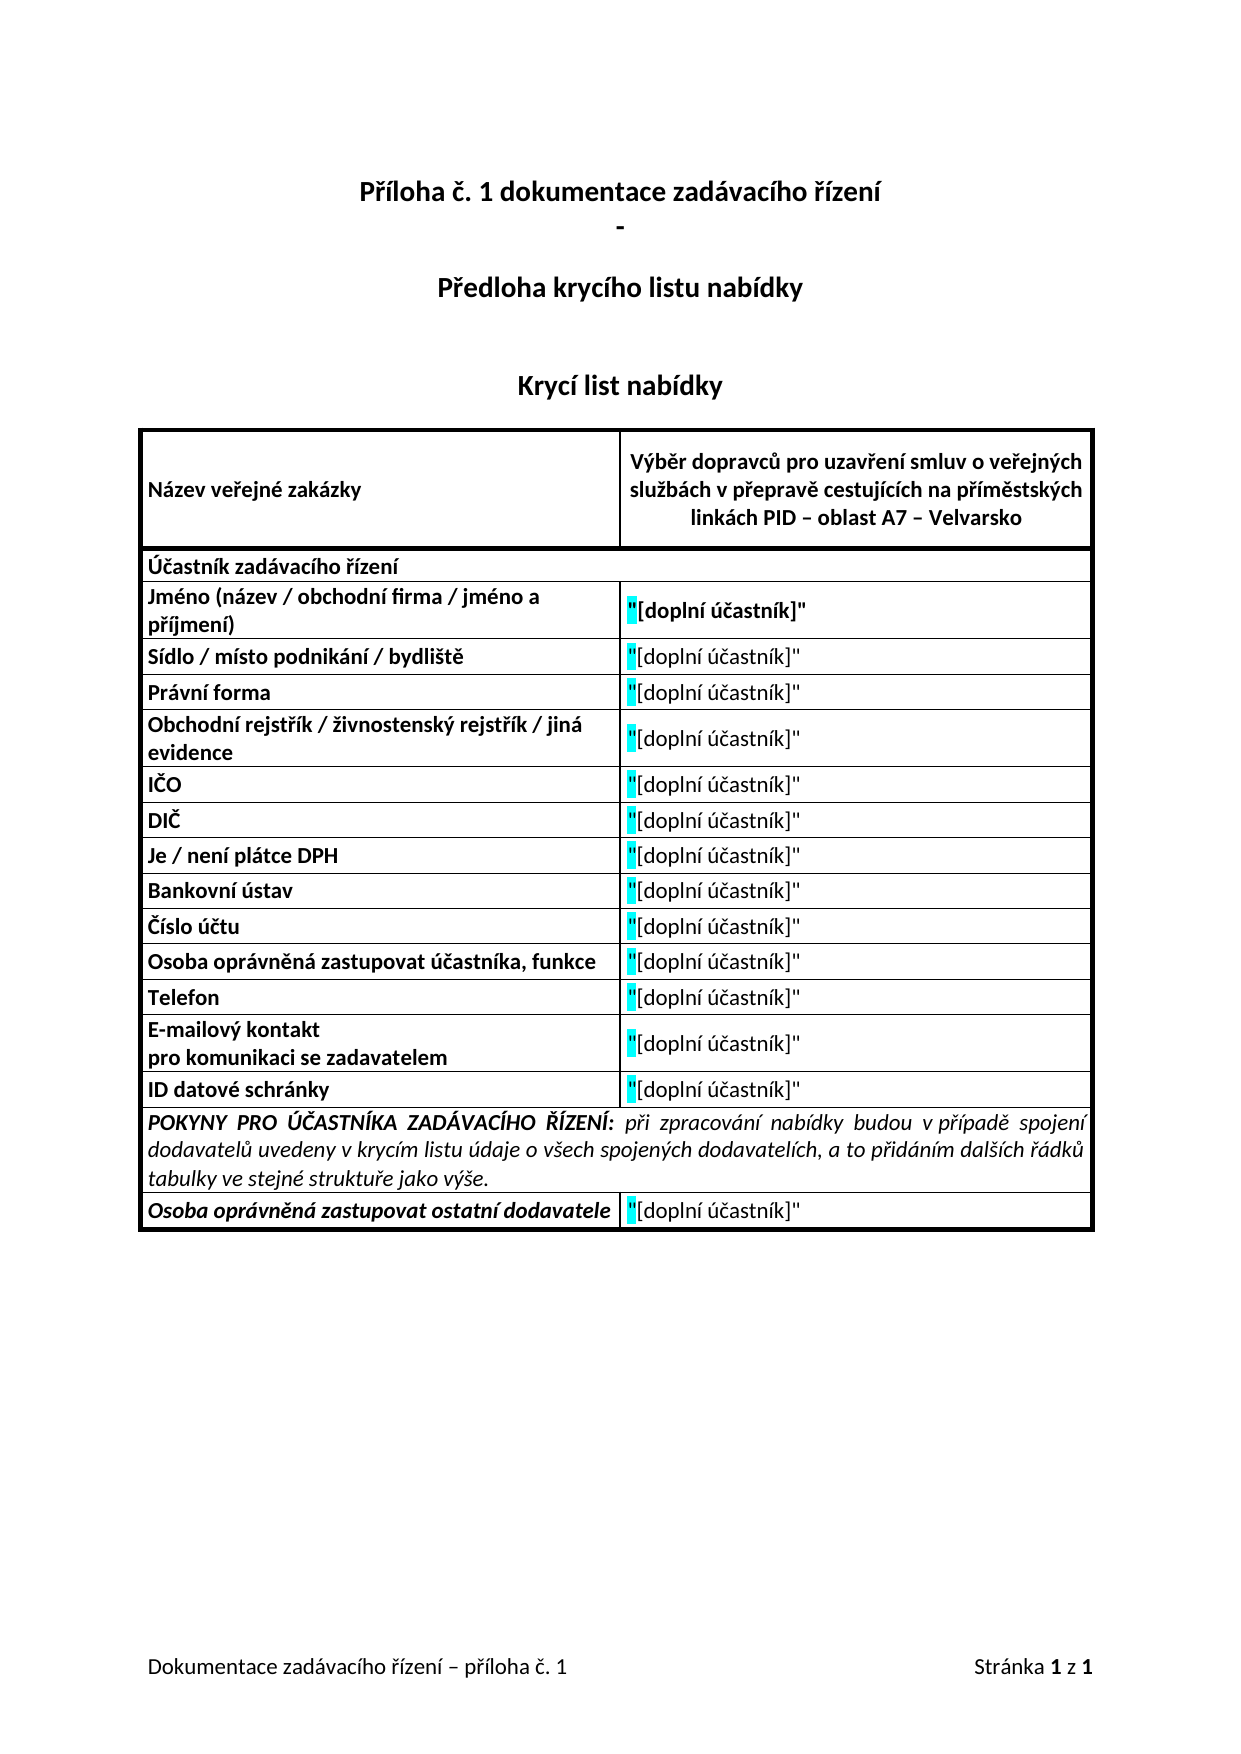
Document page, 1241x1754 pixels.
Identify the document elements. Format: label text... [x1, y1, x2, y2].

table_cell [621, 944, 1090, 979]
text Příloha č. 1 dokumentace zadávacího řízení [148, 173, 1093, 208]
table_cell Bankovní ústav [143, 874, 619, 908]
table_cell [621, 639, 1090, 674]
table_cell Osoba oprávněná zastupovat ostatní dodavatele [143, 1193, 619, 1227]
table_cell [621, 582, 1090, 638]
table_cell [621, 675, 1090, 709]
table_cell [621, 909, 1090, 943]
table_header Výběr dopravců pro uzavření smluv o veřejných službách v přepravě cestujících na příměstských linkách PID – oblast A7 – Velvarsko [621, 432, 1090, 546]
table_cell Číslo účtu [143, 909, 619, 943]
table_cell [621, 874, 1090, 908]
table_cell Osoba oprávněná zastupovat účastníka, funkce [143, 944, 619, 979]
table_cell ID datové schránky [143, 1072, 619, 1107]
table_cell Obchodní rejstřík / živnostenský rejstřík / jiná evidence [143, 710, 619, 766]
table_cell Účastník zadávacího řízení [143, 551, 1090, 581]
table_cell Telefon [143, 980, 619, 1014]
table_cell [621, 710, 1090, 766]
table_cell IČO [143, 767, 619, 802]
table_cell [621, 1193, 1090, 1227]
table_cell POKYNY PRO ÚČASTNÍKA ZADÁVACÍHO ŘÍZENÍ: při zpracování nabídky budou v případě spojení dodavatelů uvedeny v krycím listu údaje o všech spojených dodavatelích, a to přidáním dalších řádků tabulky ve stejné struktuře jako výše. [143, 1108, 1090, 1192]
text Krycí list nabídky [148, 367, 1093, 403]
table_cell E-mailový kontakt pro komunikaci se zadavatelem [143, 1015, 619, 1071]
table_cell [621, 1072, 1090, 1107]
text Předloha krycího listu nabídky [148, 269, 1093, 304]
table_cell [621, 803, 1090, 837]
table_cell [621, 1015, 1090, 1071]
table_cell DIČ [143, 803, 619, 837]
table_cell Právní forma [143, 675, 619, 709]
table_cell [621, 767, 1090, 802]
table_cell Sídlo / místo podnikání / bydliště [143, 639, 619, 674]
table_cell Jméno (název / obchodní firma / jméno a příjmení) [143, 582, 619, 638]
table_cell [621, 980, 1090, 1014]
text - [148, 208, 1093, 244]
table_cell [621, 838, 1090, 872]
table_header Název veřejné zakázky [143, 432, 619, 546]
table_cell Je / není plátce DPH [143, 838, 619, 872]
